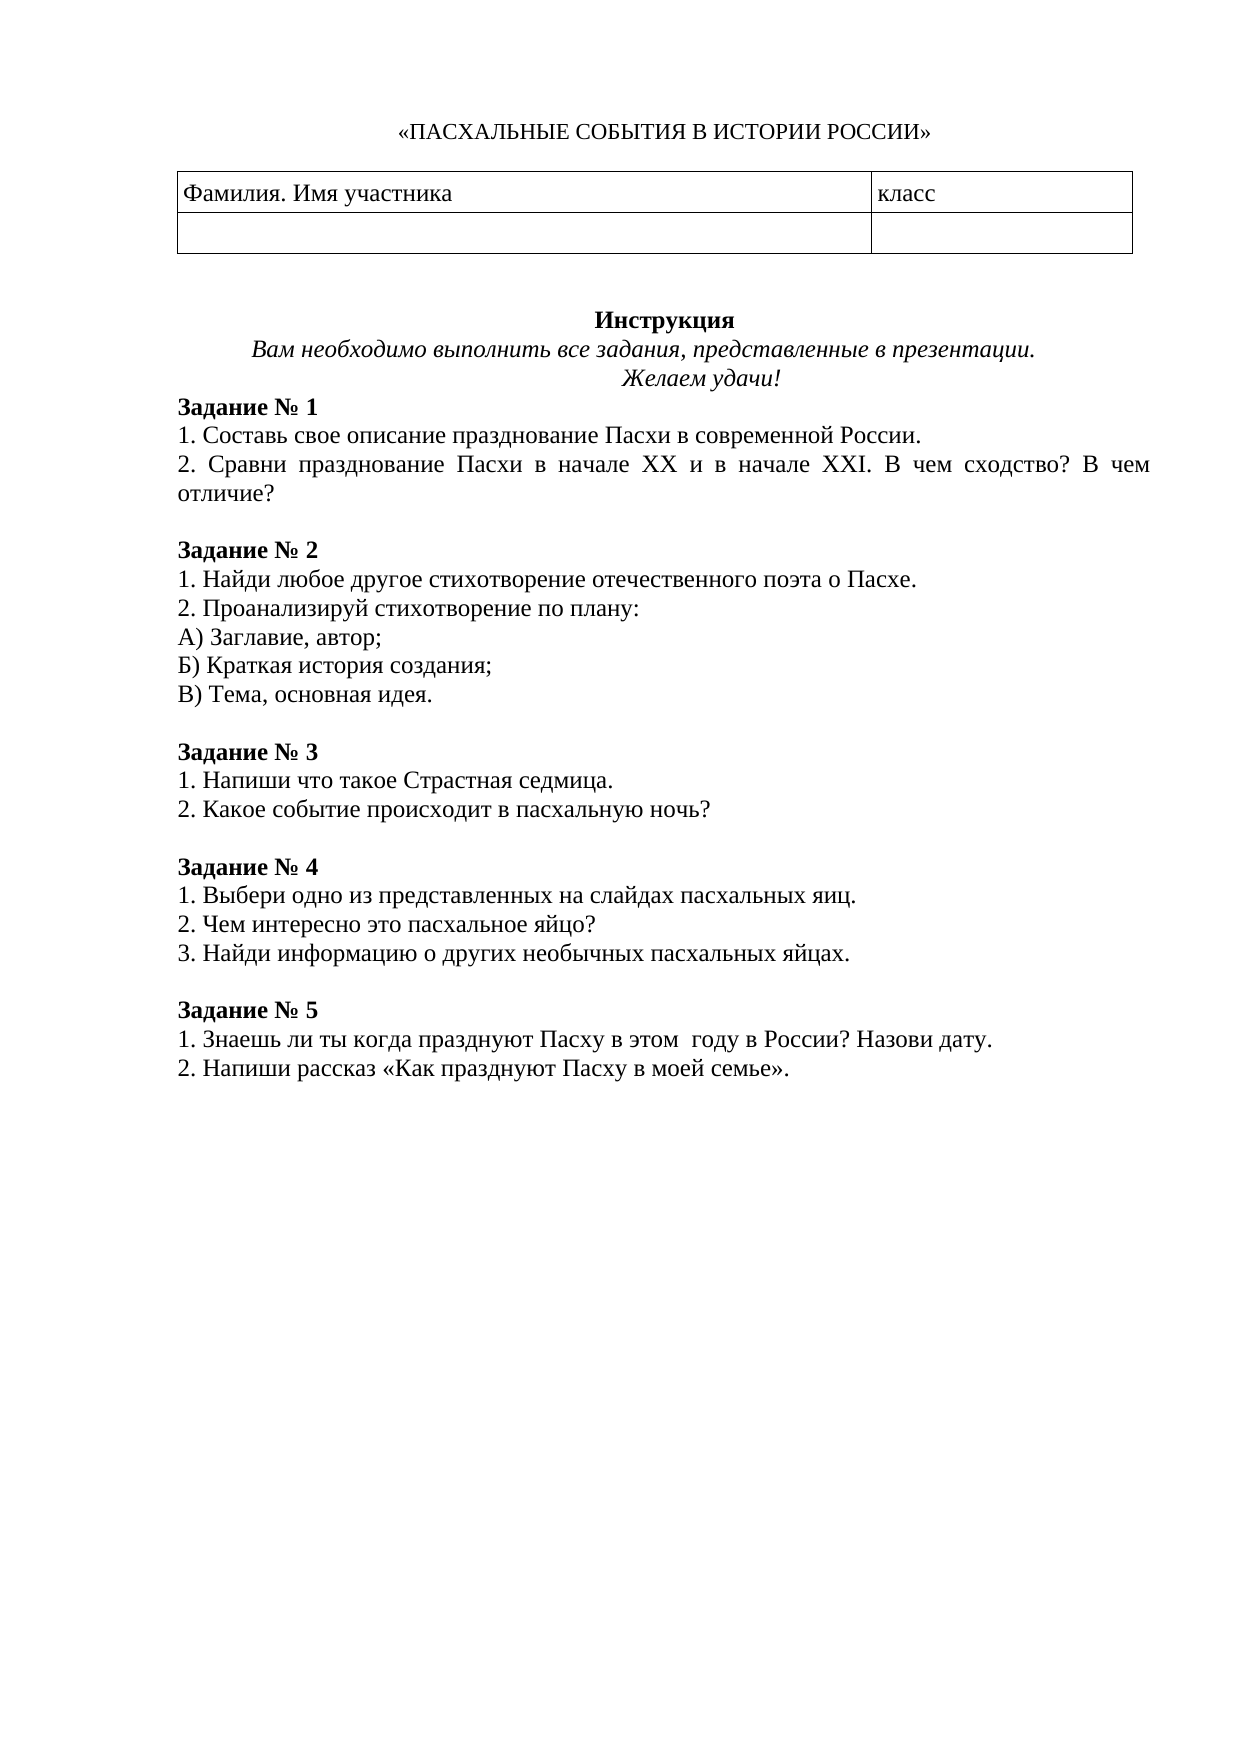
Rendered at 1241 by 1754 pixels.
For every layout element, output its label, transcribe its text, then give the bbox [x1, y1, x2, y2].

text Б) Краткая история создания; [177, 650, 1152, 679]
table_cell [872, 213, 1132, 253]
text Задание № 1 [177, 392, 1152, 420]
text 1. Составь свое описание празднование Пасхи в современной России. [177, 420, 1152, 449]
table_header класс [872, 172, 1132, 212]
text Задание № 5 [177, 995, 1152, 1024]
text Желаем удачи! [177, 363, 1152, 392]
text Задание № 2 [177, 535, 1152, 564]
text 1. Выбери одно из представленных на слайдах пасхальных яиц. [177, 880, 1152, 909]
text 2. Проанализируй стихотворение по плану: [177, 593, 1152, 622]
text Задание № 4 [177, 852, 1152, 880]
table_cell [178, 213, 871, 253]
text Инструкция [177, 305, 1152, 334]
text «ПАСХАЛЬНЫЕ СОБЫТИЯ В ИСТОРИИ РОССИИ» [177, 118, 1152, 144]
text 1. Напиши что такое Страстная седмица. [177, 765, 1152, 794]
text 2. Чем интересно это пасхальное яйцо? [177, 909, 1152, 938]
text 2. Напиши рассказ «Как празднуют Пасху в моей семье». [177, 1053, 1152, 1082]
text 1. Знаешь ли ты когда празднуют Пасху в этом году в России? Назови дату. [177, 1024, 1152, 1053]
text А) Заглавие, автор; [177, 622, 1152, 650]
text 3. Найди информацию о других необычных пасхальных яйцах. [177, 938, 1152, 967]
text Вам необходимо выполнить все задания, представленные в презентации. [177, 334, 1152, 363]
text В) Тема, основная идея. [177, 679, 1152, 708]
text 2. Сравни празднование Пасхи в начале ХХ и в начале ХХI. В чем сходство? В чем отличие? [177, 449, 1152, 507]
text 1. Найди любое другое стихотворение отечественного поэта о Пасхе. [177, 564, 1152, 593]
text Задание № 3 [177, 737, 1152, 765]
table_header Фамилия. Имя участника [178, 172, 871, 212]
text 2. Какое событие происходит в пасхальную ночь? [177, 794, 1152, 823]
